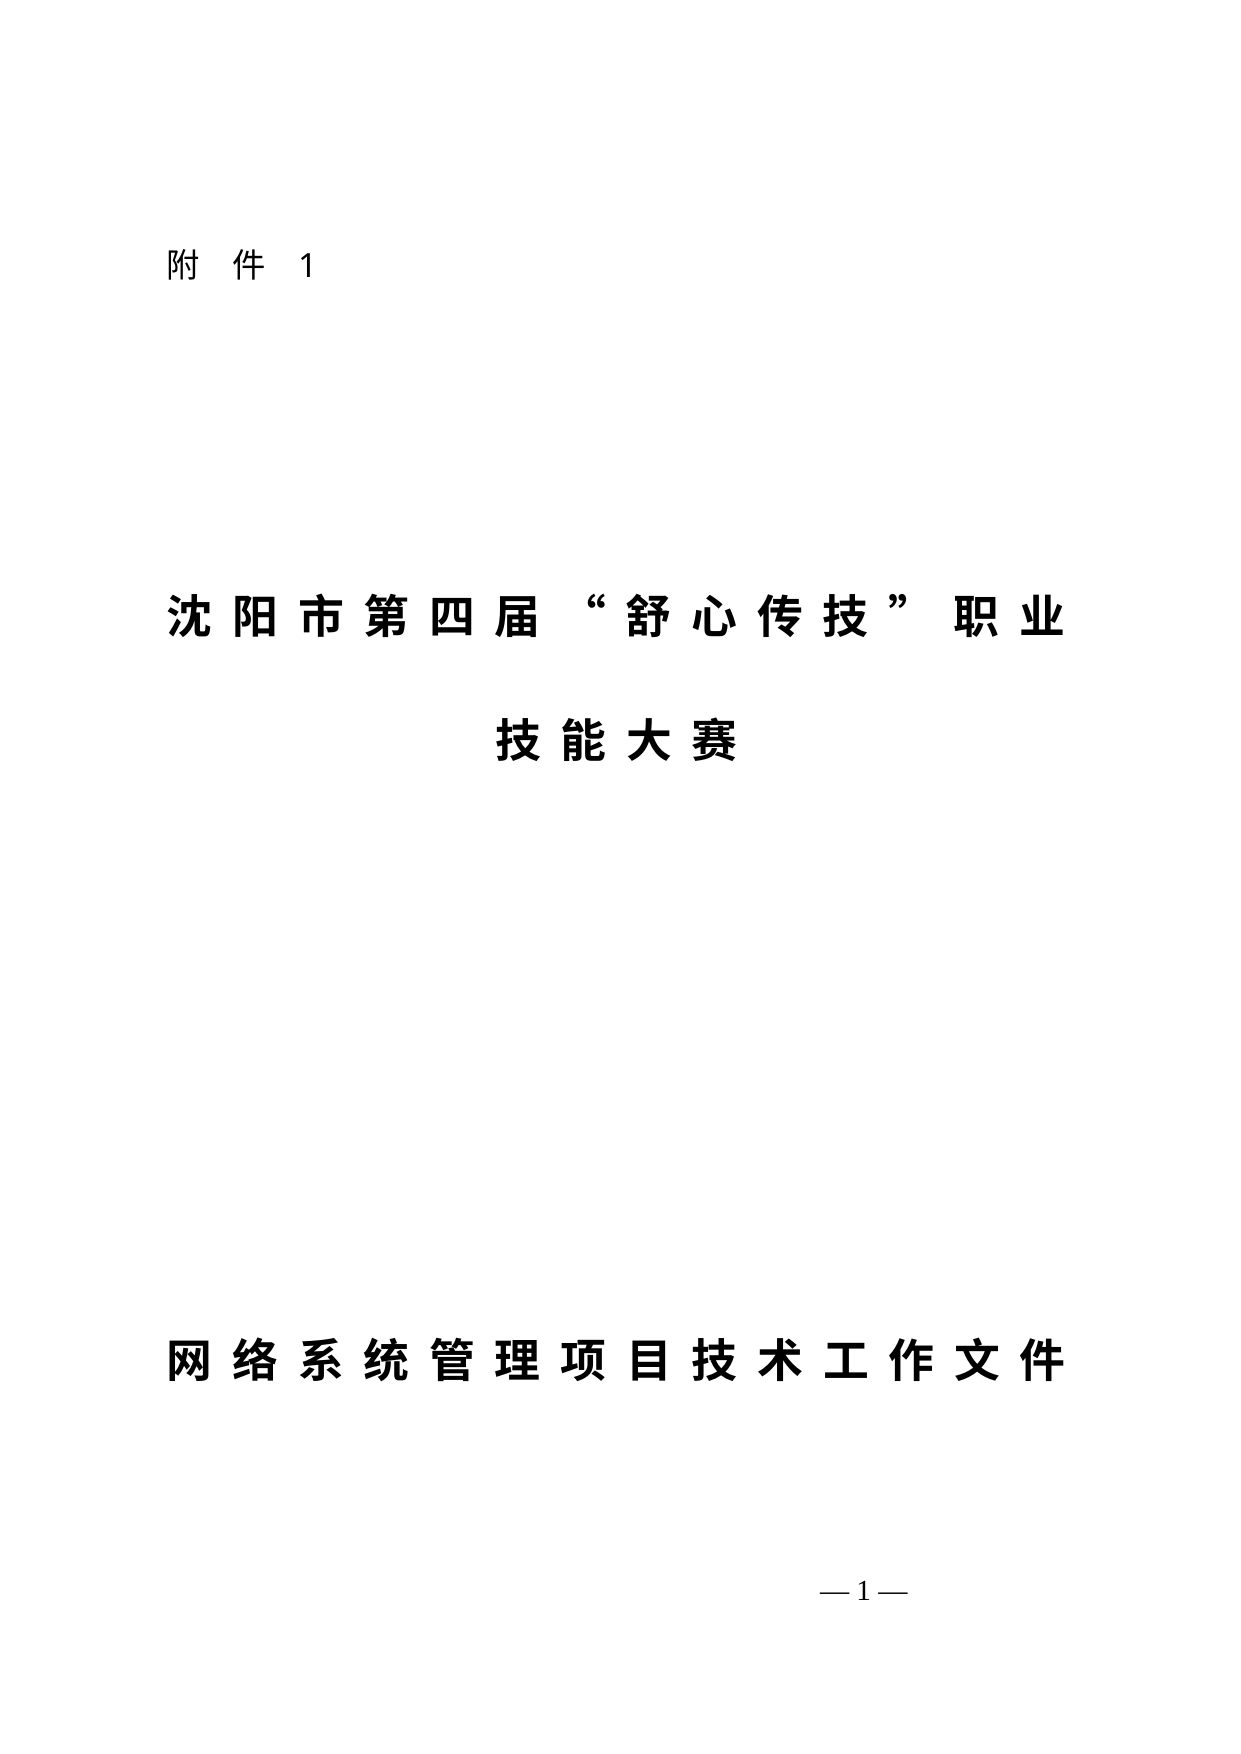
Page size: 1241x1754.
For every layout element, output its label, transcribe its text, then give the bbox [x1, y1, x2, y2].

text 附件1 [167, 232, 1085, 294]
text 沈阳市第四届“舒心传技”职业技能大赛 [167, 552, 1085, 799]
text 网络系统管理项目技术工作文件 [167, 1295, 1085, 1419]
